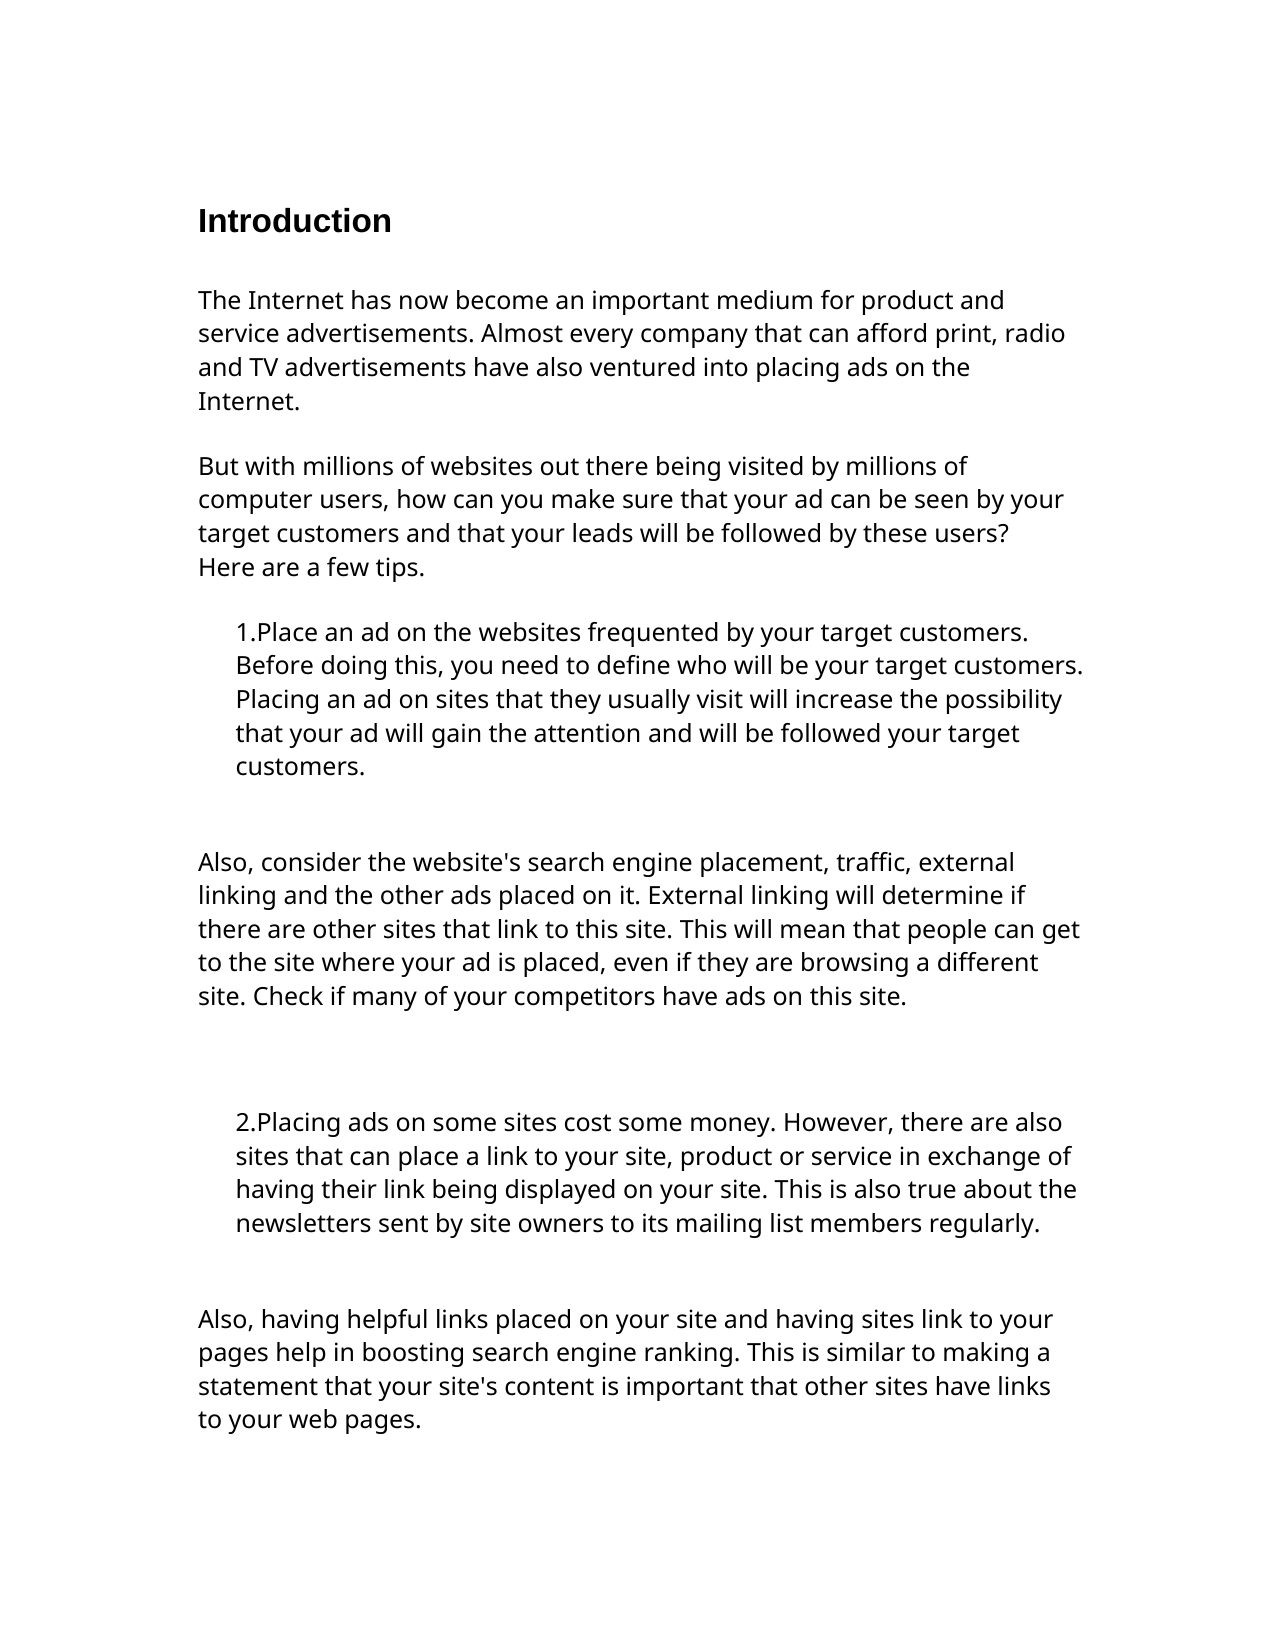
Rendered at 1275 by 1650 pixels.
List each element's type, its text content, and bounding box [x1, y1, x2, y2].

text Also, consider the website's search engine placement, traffic, external linking and the other ads placed on it. External linking will determine if there are other sites that link to this site. This will mean that people can get to the site where your ad is placed, even if they are browsing a different site. Check if many of your competitors have ads on this site. [198, 844, 1089, 1013]
text 2.Placing ads on some sites cost some money. However, there are also sites that can place a link to your site, product or service in exchange of having their link being displayed on your site. This is also true about the newsletters sent by site owners to its mailing list members regularly. [235, 1105, 1081, 1240]
text 1.Place an ad on the websites frequented by your target customers. Before doing this, you need to define who will be your target customers. Placing an ad on sites that they usually visit will increase the possibility that your ad will gain the attention and will be followed your target customers. [235, 614, 1092, 783]
text But with millions of websites out there being visited by millions of computer users, how can you make sure that your ad can be seen by your target customers and that your leads will be followed by these users? Here are a few tips. [198, 448, 1073, 583]
text Introduction [198, 201, 1125, 239]
text The Internet has now become an important medium for product and service advertisements. Almost every company that can afford print, radio and TV advertisements have also ventured into placing ads on the Internet. [198, 283, 1073, 417]
text Also, having helpful links placed on your site and having sites link to your pages help in boosting search engine ranking. This is similar to making a statement that your site's content is important that other sites have links to your web pages. [198, 1301, 1064, 1436]
